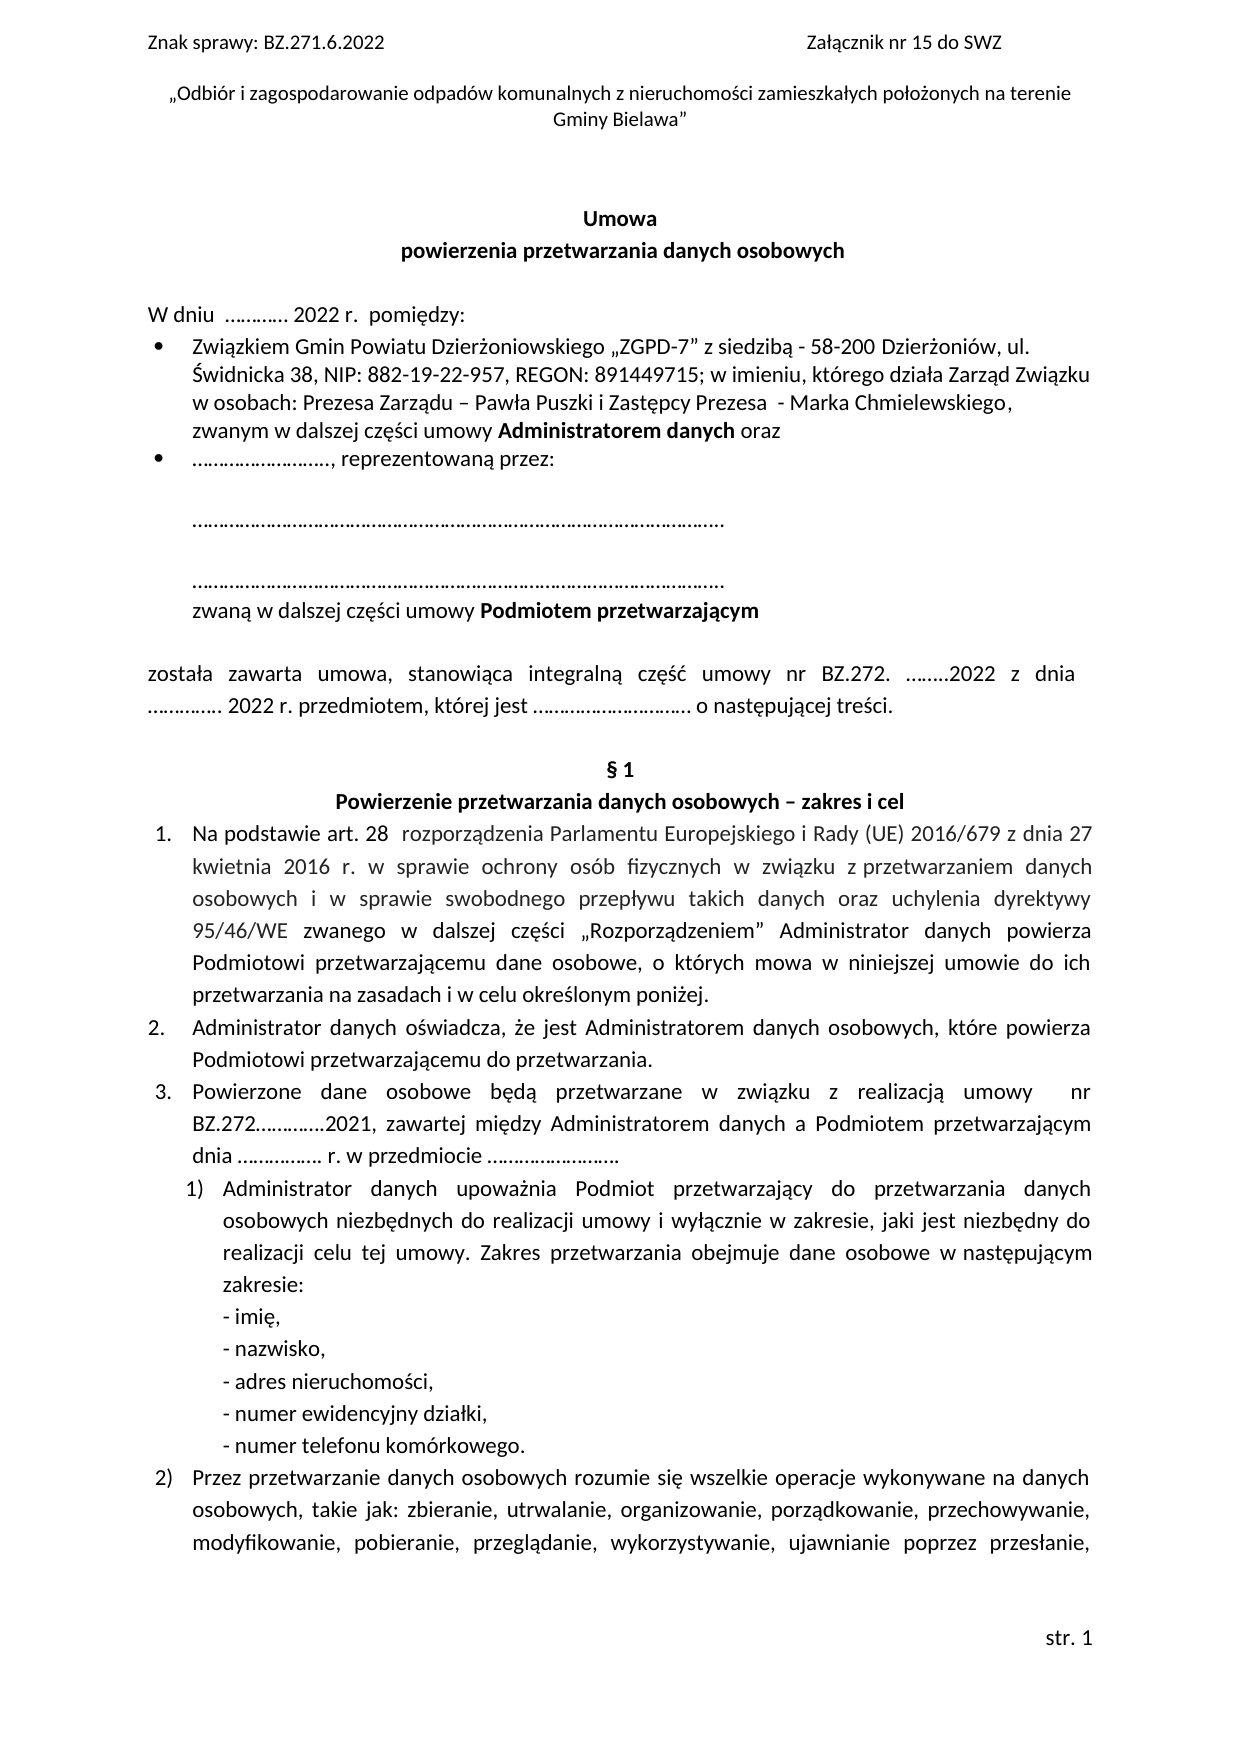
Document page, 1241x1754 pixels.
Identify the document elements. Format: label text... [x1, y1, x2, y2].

text ……………………………………………………………………………………….. ……………………………………………………………………………………….. zwaną w dalszej części umowy Podmiotem przetwarzającym [192, 506, 1093, 624]
list Administrator danych upoważnia Podmiot przetwarzający do przetwarzania danych osobowych niezbędnych do realizacji umowy i wyłącznie w zakresie, jaki jest niezbędny do realizacji celu tej umowy. Zakres przetwarzania obejmuje dane osobowe w następującym zakresie: [185, 1174, 1093, 1298]
text - adres nieruchomości, [223, 1367, 1093, 1395]
text - nazwisko, [223, 1334, 1093, 1363]
text została zawarta umowa, stanowiąca integralną część umowy nr BZ.272. ……..2022 z dnia ………….. 2022 r. przedmiotem, której jest ………………………… o następującej treści. [148, 659, 1093, 719]
text - numer telefonu komórkowego. [223, 1431, 1093, 1459]
text powierzenia przetwarzania danych osobowych [148, 236, 1093, 264]
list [154, 1463, 1091, 1556]
text Powierzenie przetwarzania danych osobowych – zakres i cel [148, 787, 1093, 815]
list …………………….., reprezentowaną przez: [154, 444, 1093, 472]
list Na podstawie art. 28 rozporządzenia Parlamentu Europejskiego i Rady (UE) 2016/679 z dnia 27 kwietnia 2016 r. w sprawie ochrony osób fizycznych w związku z przetwarzaniem danych osobowych i w sprawie swobodnego przepływu takich danych oraz uchylenia dyrektywy 95/46/WE zwanego w dalszej części „Rozporządzeniem” Administrator danych powierza Podmiotowi przetwarzającemu dane osobowe, o których mowa w niniejszej umowie do ich przetwarzania na zasadach i w celu określonym poniżej. [154, 819, 1093, 1008]
text § 1 [148, 755, 1093, 783]
text Umowa [148, 204, 1093, 232]
list Administrator danych oświadcza, że jest Administratorem danych osobowych, które powierza Podmiotowi przetwarzającemu do przetwarzania. [148, 1013, 1093, 1073]
text - numer ewidencyjny działki, [223, 1399, 1093, 1427]
list Związkiem Gmin Powiatu Dzierżoniowskiego „ZGPD- z siedzibą - 58-200 Dzierżoniów, ul. Świdnicka 38, NIP: 882-19-22-957, REGON: 891449715; w imieniu, którego działa Zarząd Związku w osobach: Prezesa Zarządu – Pawła Puszki i Zastępcy Prezesa - Marka Chmielewskiego, zwanym w dalszej części umowy Administratorem danych oraz [154, 332, 1093, 444]
text - imię, [223, 1302, 1093, 1330]
text W dniu ………… 2022 r. pomiędzy: [148, 300, 1093, 328]
list Powierzone dane osobowe będą przetwarzane w związku z realizacją umowy nr BZ.272………….2021, zawartej między Administratorem danych a Podmiotem przetwarzającym dnia ……………. r. w przedmiocie ……………………. [154, 1077, 1093, 1169]
